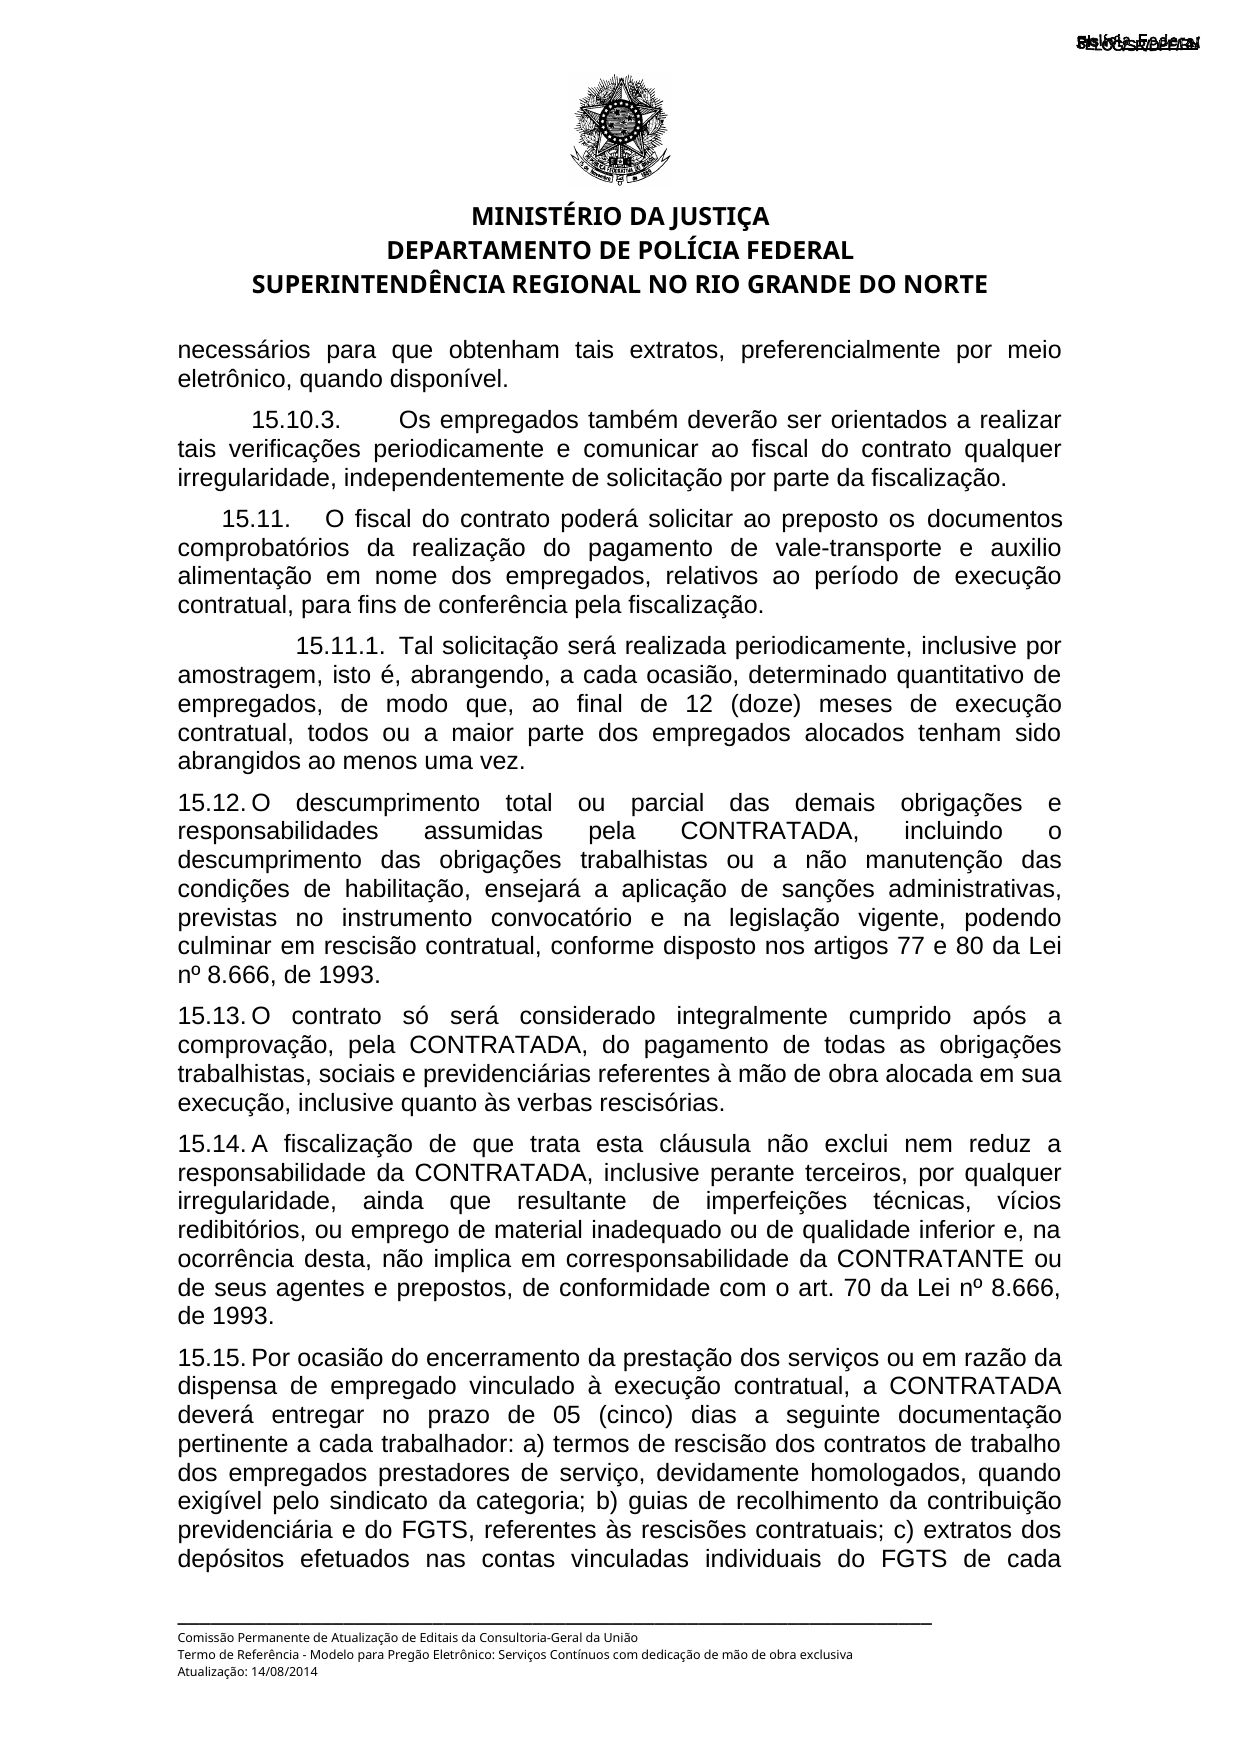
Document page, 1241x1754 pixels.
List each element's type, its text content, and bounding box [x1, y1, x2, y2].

list Tal solicitação será realizada periodicamente, inclusive por amostragem, isto é, abrangendo, a cada ocasião, determinado quantitativo de empregados, de modo que, ao final de 12 (doze) meses de execução contratual, todos ou a maior parte dos empregados alocados tenham sido abrangidos ao menos uma vez. [177, 631, 1063, 775]
list O fiscal do contrato poderá solicitar ao preposto os documentos comprobatórios da realização do pagamento de vale-transporte e auxilio alimentação em nome dos empregados, relativos ao período de execução contratual, para fins de conferência pela fiscalização. [177, 504, 1063, 619]
list O descumprimento total ou parcial das demais obrigações e responsabilidades assumidas pela CONTRATADA, incluindo o descumprimento das obrigações trabalhistas ou a não manutenção das condições de habilitação, ensejará a aplicação de sanções administrativas, previstas no instrumento convocatório e na legislação vigente, podendo culminar em rescisão contratual, conforme disposto nos artigos 77 e 80 da Lei nº 8.666, de 1993. [177, 787, 1063, 989]
list O contrato só será considerado integralmente cumprido após a comprovação, pela CONTRATADA, do pagamento de todas as obrigações trabalhistas, sociais e previdenciárias referentes à mão de obra alocada em sua execução, inclusive quanto às verbas rescisórias. [177, 1001, 1063, 1116]
picture [568, 73, 672, 187]
list Os empregados também deverão ser orientados a realizar tais verificações periodicamente e comunicar ao fiscal do contrato qualquer irregularidade, independentemente de solicitação por parte da fiscalização. [177, 405, 1063, 491]
list A fiscalização de que trata esta cláusula não exclui nem reduz a responsabilidade da CONTRATADA, inclusive perante terceiros, por qualquer irregularidade, ainda que resultante de imperfeições técnicas, vícios redibitórios, ou emprego de material inadequado ou de qualidade inferior e, na ocorrência desta, não implica em corresponsabilidade da CONTRATANTE ou de seus agentes e prepostos, de conformidade com o art. 70 da Lei nº 8.666, de 1993. [177, 1129, 1063, 1330]
